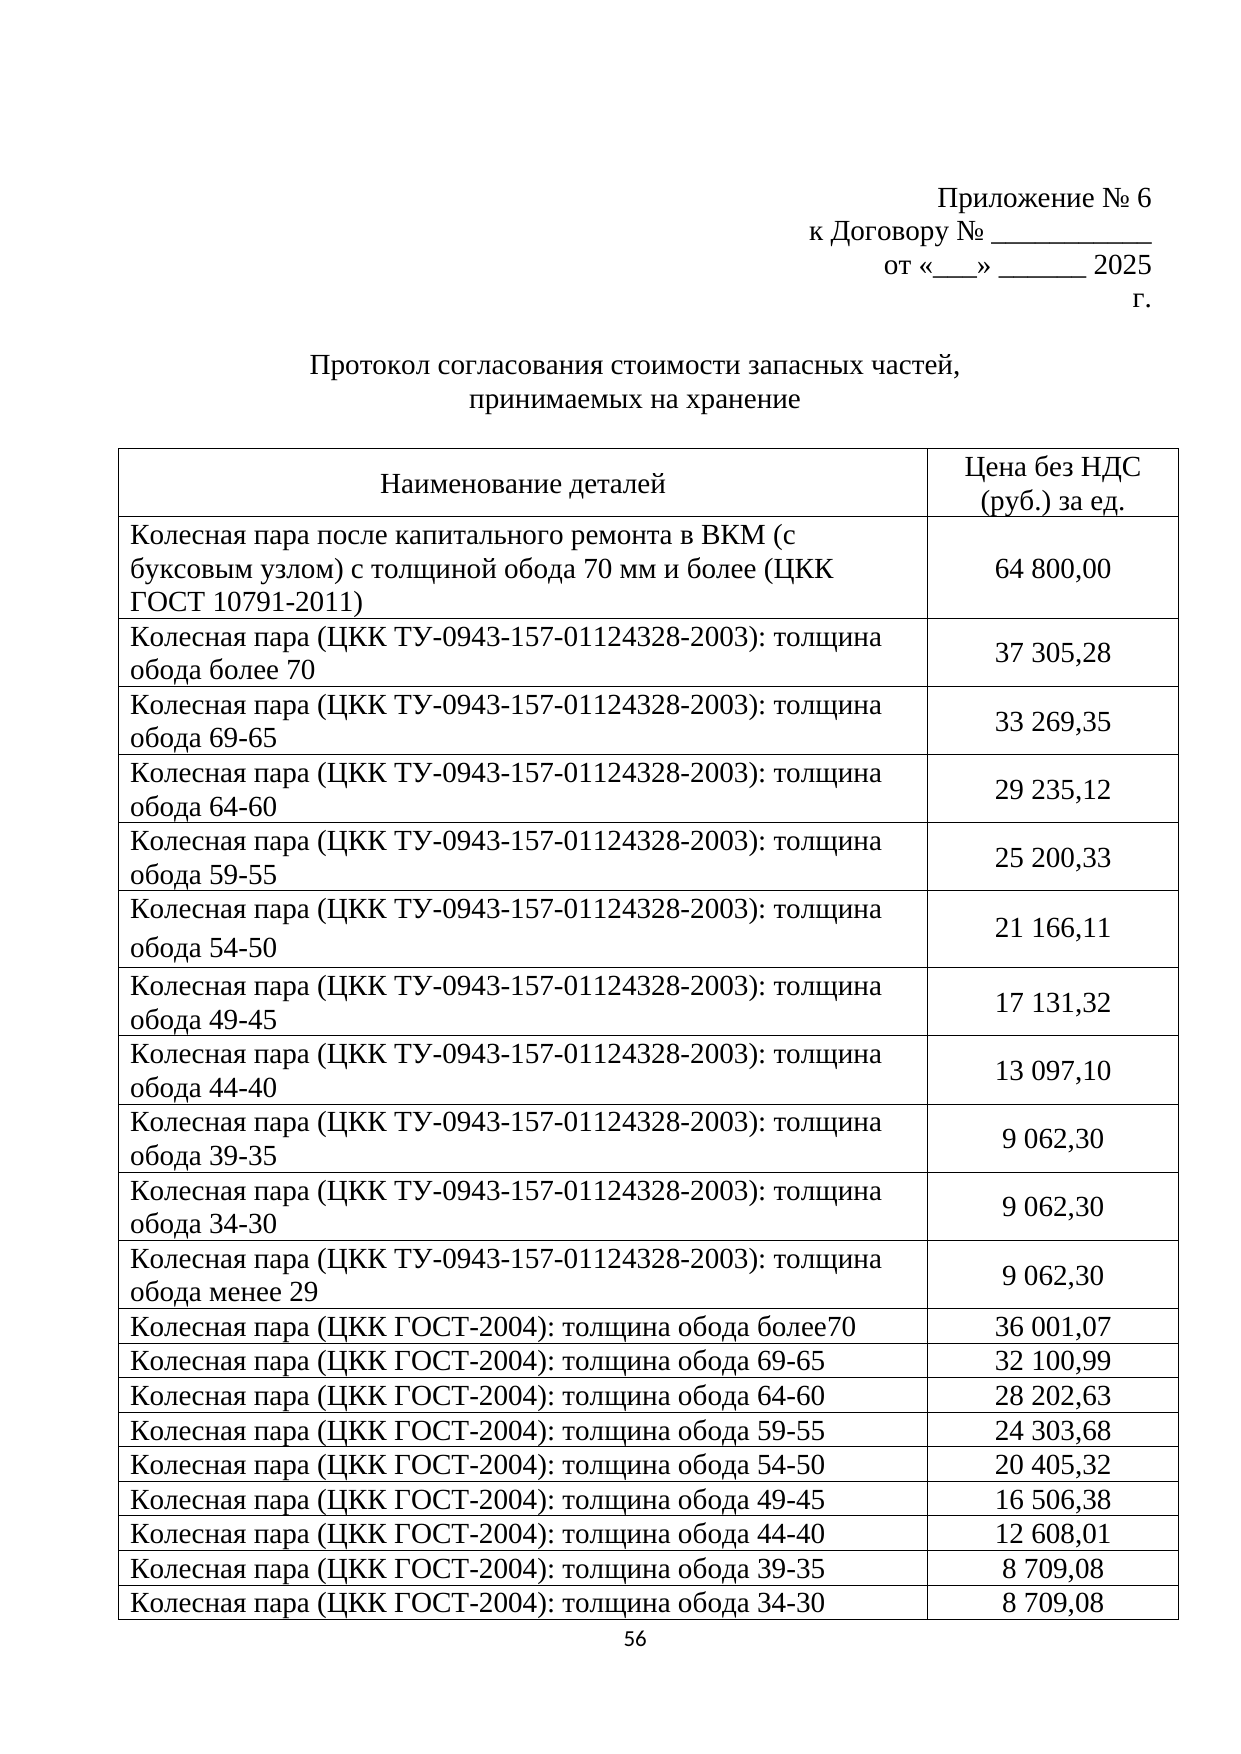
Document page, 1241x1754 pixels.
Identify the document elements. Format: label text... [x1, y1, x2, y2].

text принимаемых на хранение [118, 381, 1152, 414]
table_cell Колесная пара (ЦКК ТУ-0943-157-01124328-2003): толщина обода 49-45 [119, 968, 927, 1035]
table_cell 17 131,32 [928, 968, 1178, 1035]
table_cell Колесная пара (ЦКК ТУ-0943-157-01124328-2003): толщина обода более 70 [119, 619, 927, 686]
table_cell 64 800,00 [928, 517, 1178, 618]
table_cell Колесная пара (ЦКК ГОСТ-2004): толщина обода более70 [119, 1309, 927, 1342]
table_cell 32 100,99 [928, 1344, 1178, 1377]
table_cell Колесная пара (ЦКК ГОСТ-2004): толщина обода 49-45 [119, 1482, 927, 1515]
table_cell 8 709,08 [928, 1586, 1178, 1619]
table_cell 9 062,30 [928, 1173, 1178, 1240]
table_cell Колесная пара (ЦКК ГОСТ-2004): толщина обода 34-30 [119, 1586, 927, 1619]
table_cell 24 303,68 [928, 1413, 1178, 1446]
table_cell 29 235,12 [928, 755, 1178, 822]
table_cell Колесная пара (ЦКК ГОСТ-2004): толщина обода 64-60 [119, 1378, 927, 1412]
table_cell 12 608,01 [928, 1516, 1178, 1550]
text к Договору № ___________ [118, 213, 1152, 247]
table_header Наименование деталей [119, 449, 927, 516]
table_cell 9 062,30 [928, 1241, 1178, 1308]
table_cell 16 506,38 [928, 1482, 1178, 1515]
text от «___» ______ 2025 г. [118, 247, 1152, 314]
text Приложение № 6 [708, 180, 1152, 213]
table_cell Колесная пара (ЦКК ТУ-0943-157-01124328-2003): толщина обода 39-35 [119, 1105, 927, 1172]
table_cell Колесная пара (ЦКК ГОСТ-2004): толщина обода 44-40 [119, 1516, 927, 1550]
table_cell 25 200,33 [928, 823, 1178, 890]
table_cell 37 305,28 [928, 619, 1178, 686]
table_cell 28 202,63 [928, 1378, 1178, 1412]
table_cell Колесная пара (ЦКК ТУ-0943-157-01124328-2003): толщина обода 34-30 [119, 1173, 927, 1240]
table_cell 13 097,10 [928, 1036, 1178, 1103]
table_cell 9 062,30 [928, 1105, 1178, 1172]
table_cell Колесная пара (ЦКК ТУ-0943-157-01124328-2003): толщина обода 69-65 [119, 687, 927, 754]
table_cell Колесная пара (ЦКК ТУ-0943-157-01124328-2003): толщина обода 64-60 [119, 755, 927, 822]
table_cell Колесная пара после капитального ремонта в ВКМ (с буксовым узлом) с толщиной обода 70 мм и более (ЦКК ГОСТ 10791-2011) [119, 517, 927, 618]
table_cell Колесная пара (ЦКК ТУ-0943-157-01124328-2003): толщина обода 44-40 [119, 1036, 927, 1103]
table_cell 21 166,11 [928, 891, 1178, 967]
table_cell Колесная пара (ЦКК ГОСТ-2004): толщина обода 39-35 [119, 1551, 927, 1584]
table_cell Колесная пара (ЦКК ТУ-0943-157-01124328-2003): толщина обода 59-55 [119, 823, 927, 890]
table_cell 36 001,07 [928, 1309, 1178, 1342]
table_cell 33 269,35 [928, 687, 1178, 754]
table_cell Колесная пара (ЦКК ТУ-0943-157-01124328-2003): толщина обода 54-50 [119, 891, 927, 967]
table_cell Колесная пара (ЦКК ГОСТ-2004): толщина обода 54-50 [119, 1447, 927, 1481]
table_cell Колесная пара (ЦКК ГОСТ-2004): толщина обода 69-65 [119, 1344, 927, 1377]
table_header Цена без НДС (руб.) за ед. [928, 449, 1178, 516]
table_cell Колесная пара (ЦКК ГОСТ-2004): толщина обода 59-55 [119, 1413, 927, 1446]
table_cell 20 405,32 [928, 1447, 1178, 1481]
table_cell 8 709,08 [928, 1551, 1178, 1584]
table_cell Колесная пара (ЦКК ТУ-0943-157-01124328-2003): толщина обода менее 29 [119, 1241, 927, 1308]
text Протокол согласования стоимости запасных частей, [118, 347, 1152, 381]
